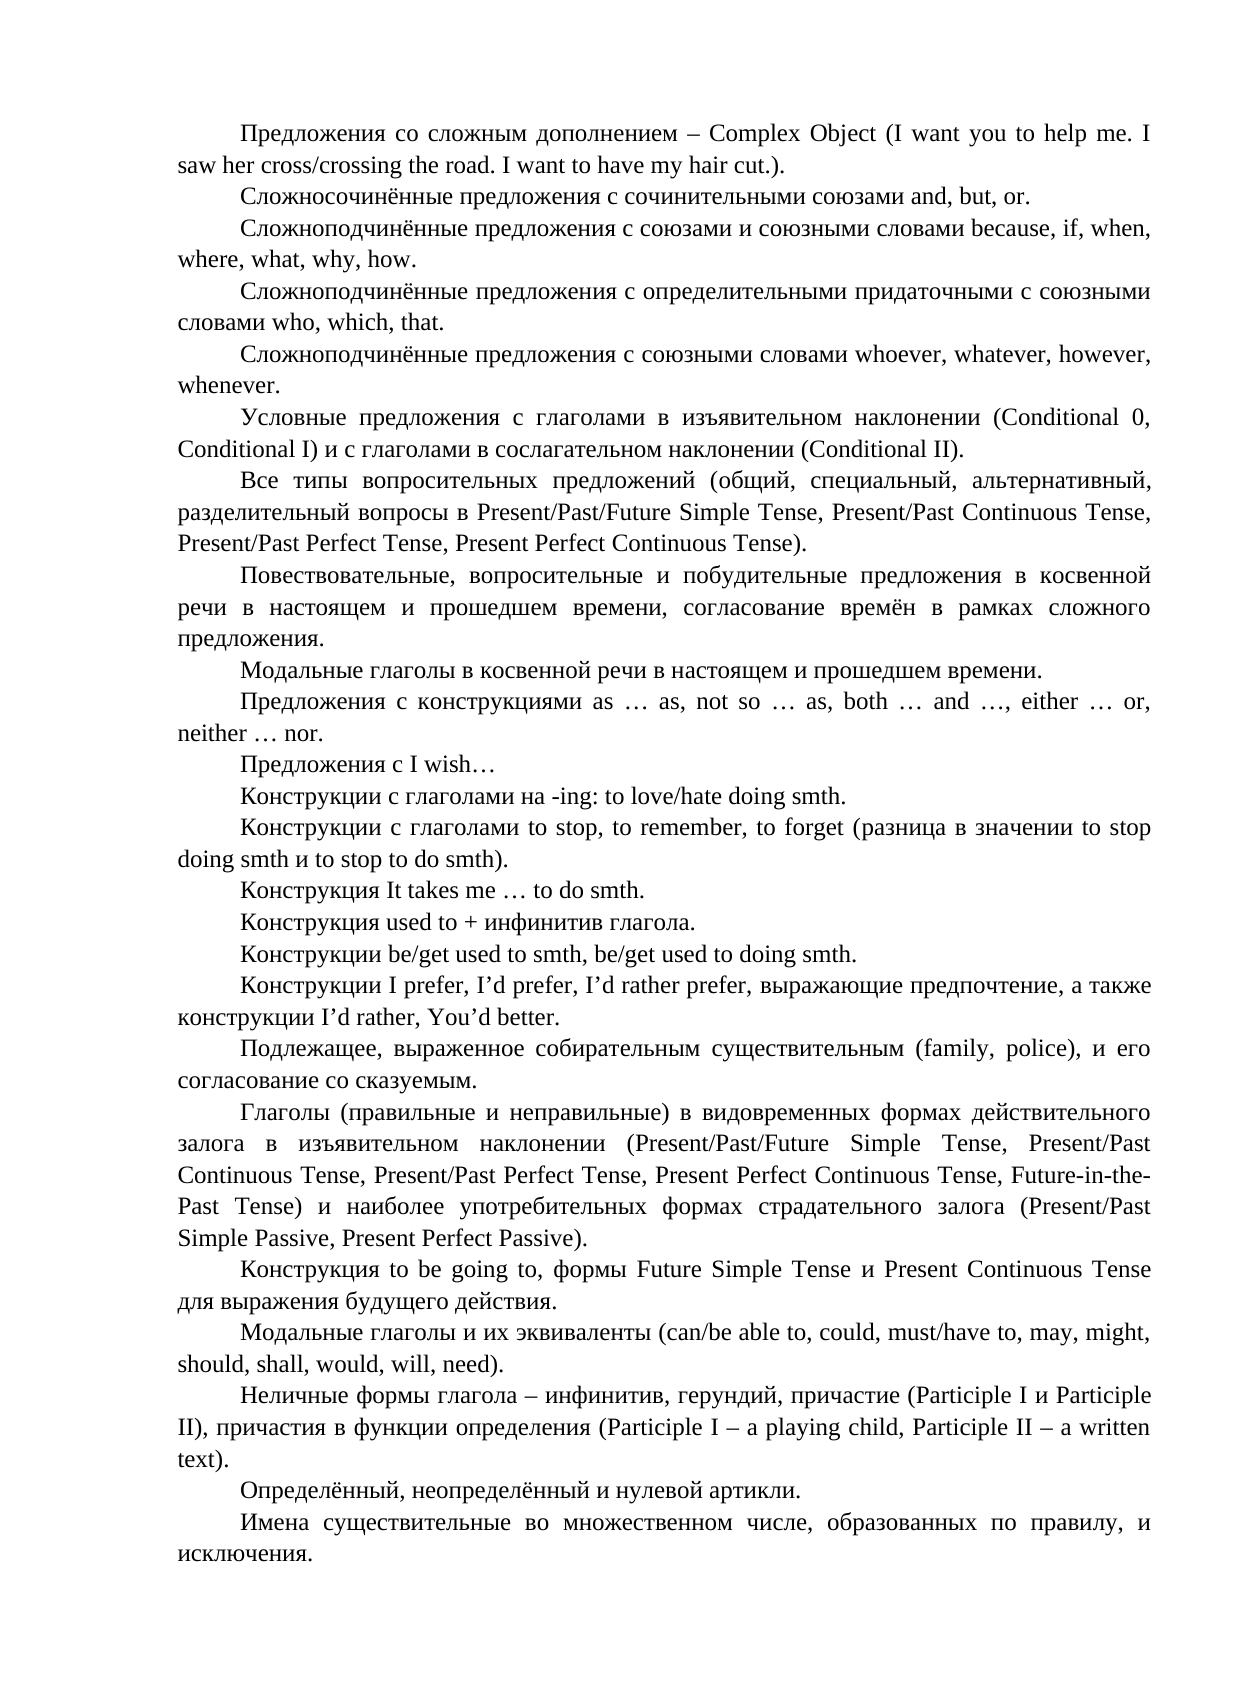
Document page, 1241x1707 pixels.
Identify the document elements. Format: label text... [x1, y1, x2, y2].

text Модальные глаголы и их эквиваленты (can/be able to, could, must/have to, may, might, should, shall, would, will, need). [177, 1317, 1152, 1378]
text Конструкции be/get used to smth, be/get used to doing smth. [177, 939, 1152, 967]
text Все типы вопросительных предложений (общий, специальный, альтернативный, разделительный вопросы в Present/Past/Future Simple Tense, Present/Past Continuous Tense, Present/Past Perfect Tense, Present Perfect Continuous Tense). [177, 465, 1152, 557]
text Неличные формы глагола – инфинитив, герундий, причастие (Participle I и Participle II), причастия в функции определения (Participle I – a playing child, Participle II – a written text). [177, 1381, 1152, 1472]
text Модальные глаголы в косвенной речи в настоящем и прошедшем времени. [177, 655, 1152, 683]
text Имена существительные во множественном числе, образованных по правилу, и исключения. [177, 1507, 1152, 1567]
text Предложения с I wish… [177, 749, 1152, 778]
text Предложения с конструкциями as … as, not so … as, both … and …, either … or, neither … nor. [177, 686, 1152, 747]
text Глаголы (правильные и неправильные) в видовременных формах действительного залога в изъявительном наклонении (Present/Past/Future Simple Tense, Present/Past Continuous Tense, Present/Past Perfect Tense, Present Perfect Continuous Tense, Future-in-the-Past Tense) и наиболее употребительных формах страдательного залога (Present/Past Simple Passive, Present Perfect Passive). [177, 1097, 1152, 1252]
text Конструкция It takes me … to do smth. [177, 876, 1152, 904]
text Конструкции с глаголами на -ing: to love/hate doing smth. [177, 781, 1152, 810]
text Повествовательные, вопросительные и побудительные предложения в косвенной речи в настоящем и прошедшем времени, согласование времён в рамках сложного предложения. [177, 560, 1152, 652]
text Сложноподчинённые предложения с союзными словами whoever, whatever, however, whenever. [177, 339, 1152, 399]
text Предложения cо сложным дополнением – Complex Object (I want you to help me. I saw her cross/crossing the road. I want to have my hair cut.). [177, 118, 1152, 178]
text Конструкция to be going to, формы Future Simple Tense и Present Continuous Tense для выражения будущего действия. [177, 1254, 1152, 1315]
text Определённый, неопределённый и нулевой артикли. [177, 1475, 1152, 1504]
text Сложноподчинённые предложения с союзами и союзными словами because, if, when, where, what, why, how. [177, 213, 1152, 273]
text Сложносочинённые предложения с сочинительными союзами and, but, or. [177, 181, 1152, 210]
text Подлежащее, выраженное собирательным существительным (family, police), и его согласование со сказуемым. [177, 1033, 1152, 1094]
text Конструкции I prefer, I’d prefer, I’d rather prefer, выражающие предпочтение, а также конструкции I’d rather, You’d better. [177, 970, 1152, 1031]
text Конструкция used to + инфинитив глагола. [177, 907, 1152, 936]
text Конструкции c глаголами to stop, to remember, to forget (разница в значении to stop doing smth и to stop to do smth). [177, 812, 1152, 873]
text Сложноподчинённые предложения с определительными придаточными с союзными словами who, which, that. [177, 276, 1152, 336]
text Условные предложения с глаголами в изъявительном наклонении (Conditional 0, Conditional I) и с глаголами в сослагательном наклонении (Conditional II). [177, 402, 1152, 462]
